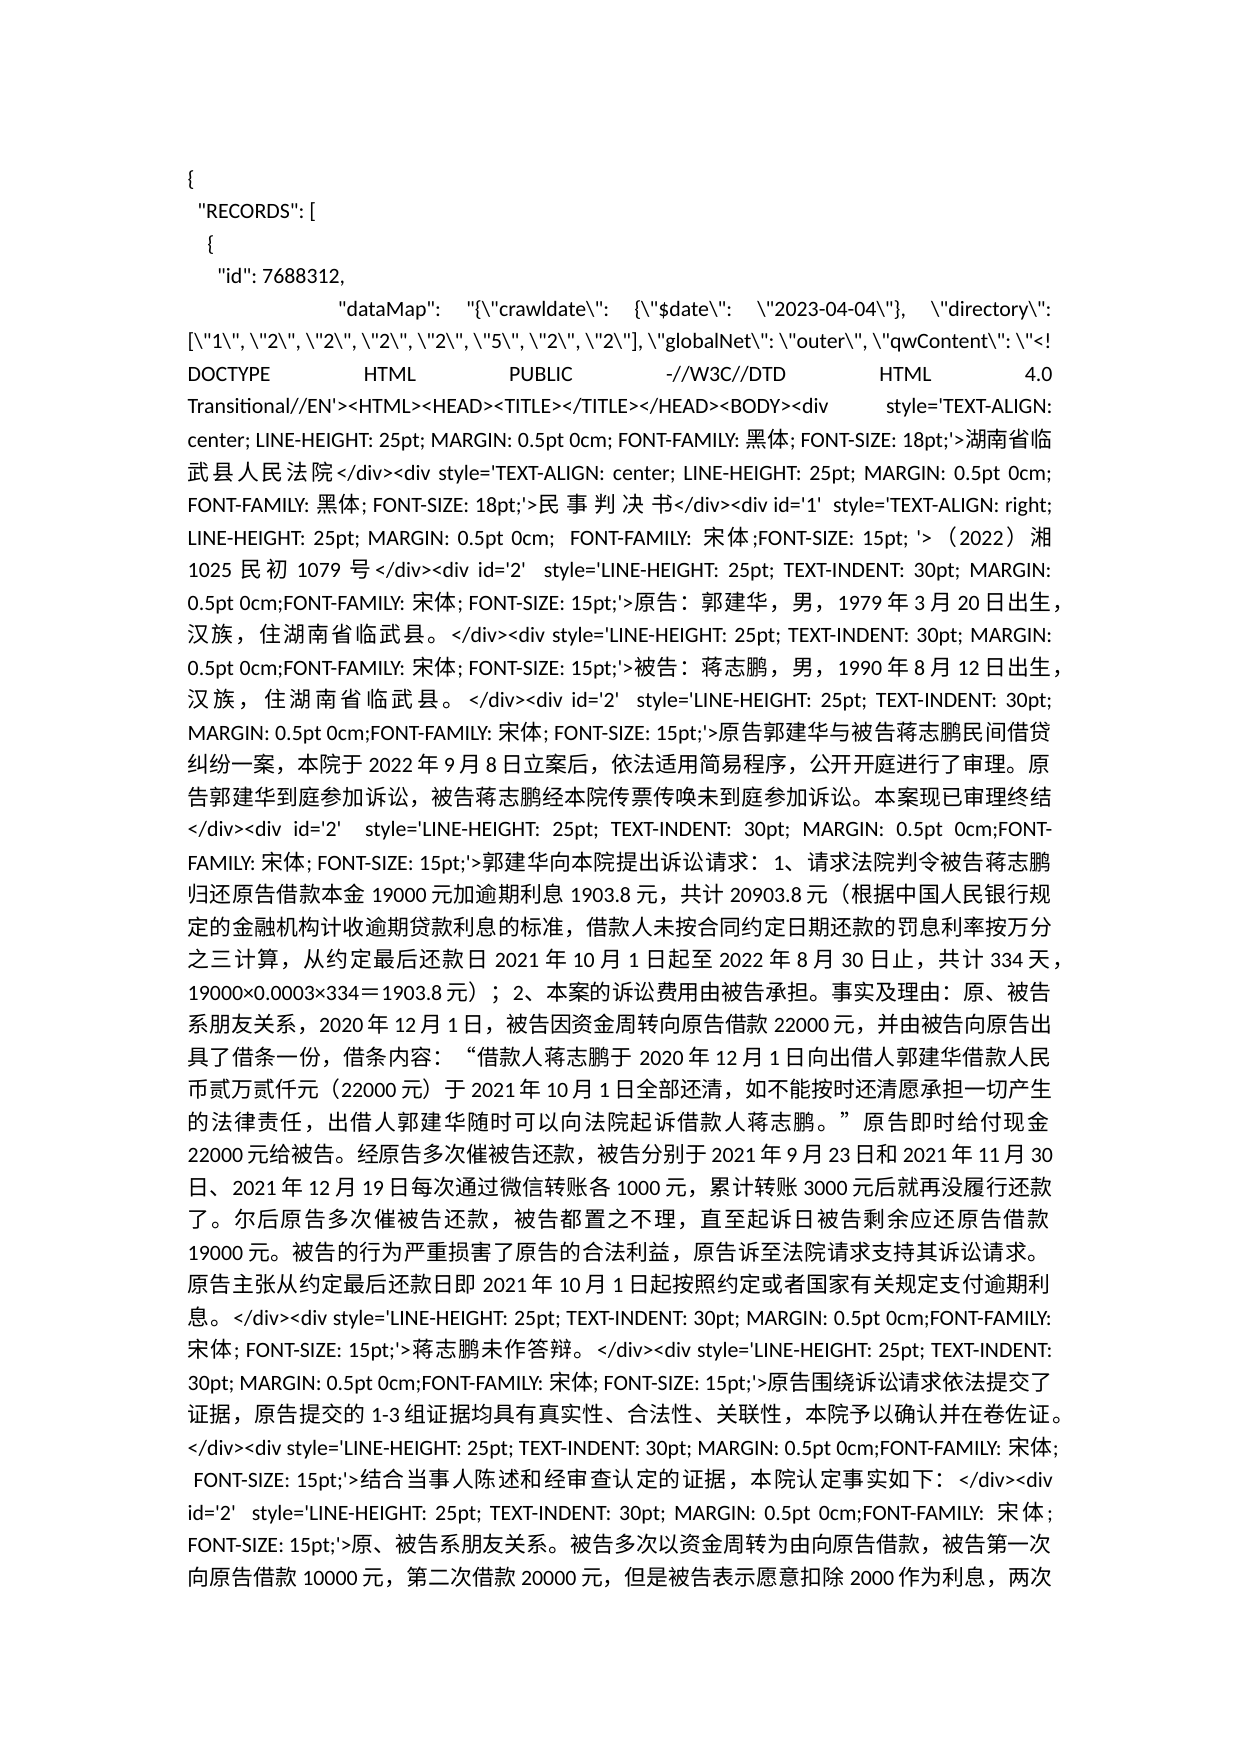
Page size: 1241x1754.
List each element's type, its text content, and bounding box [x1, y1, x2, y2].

text "id": 7688312, [187, 259, 1053, 292]
text { [187, 227, 1053, 259]
text { [187, 162, 1053, 194]
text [187, 292, 1053, 1592]
text "RECORDS": [ [187, 194, 1053, 227]
